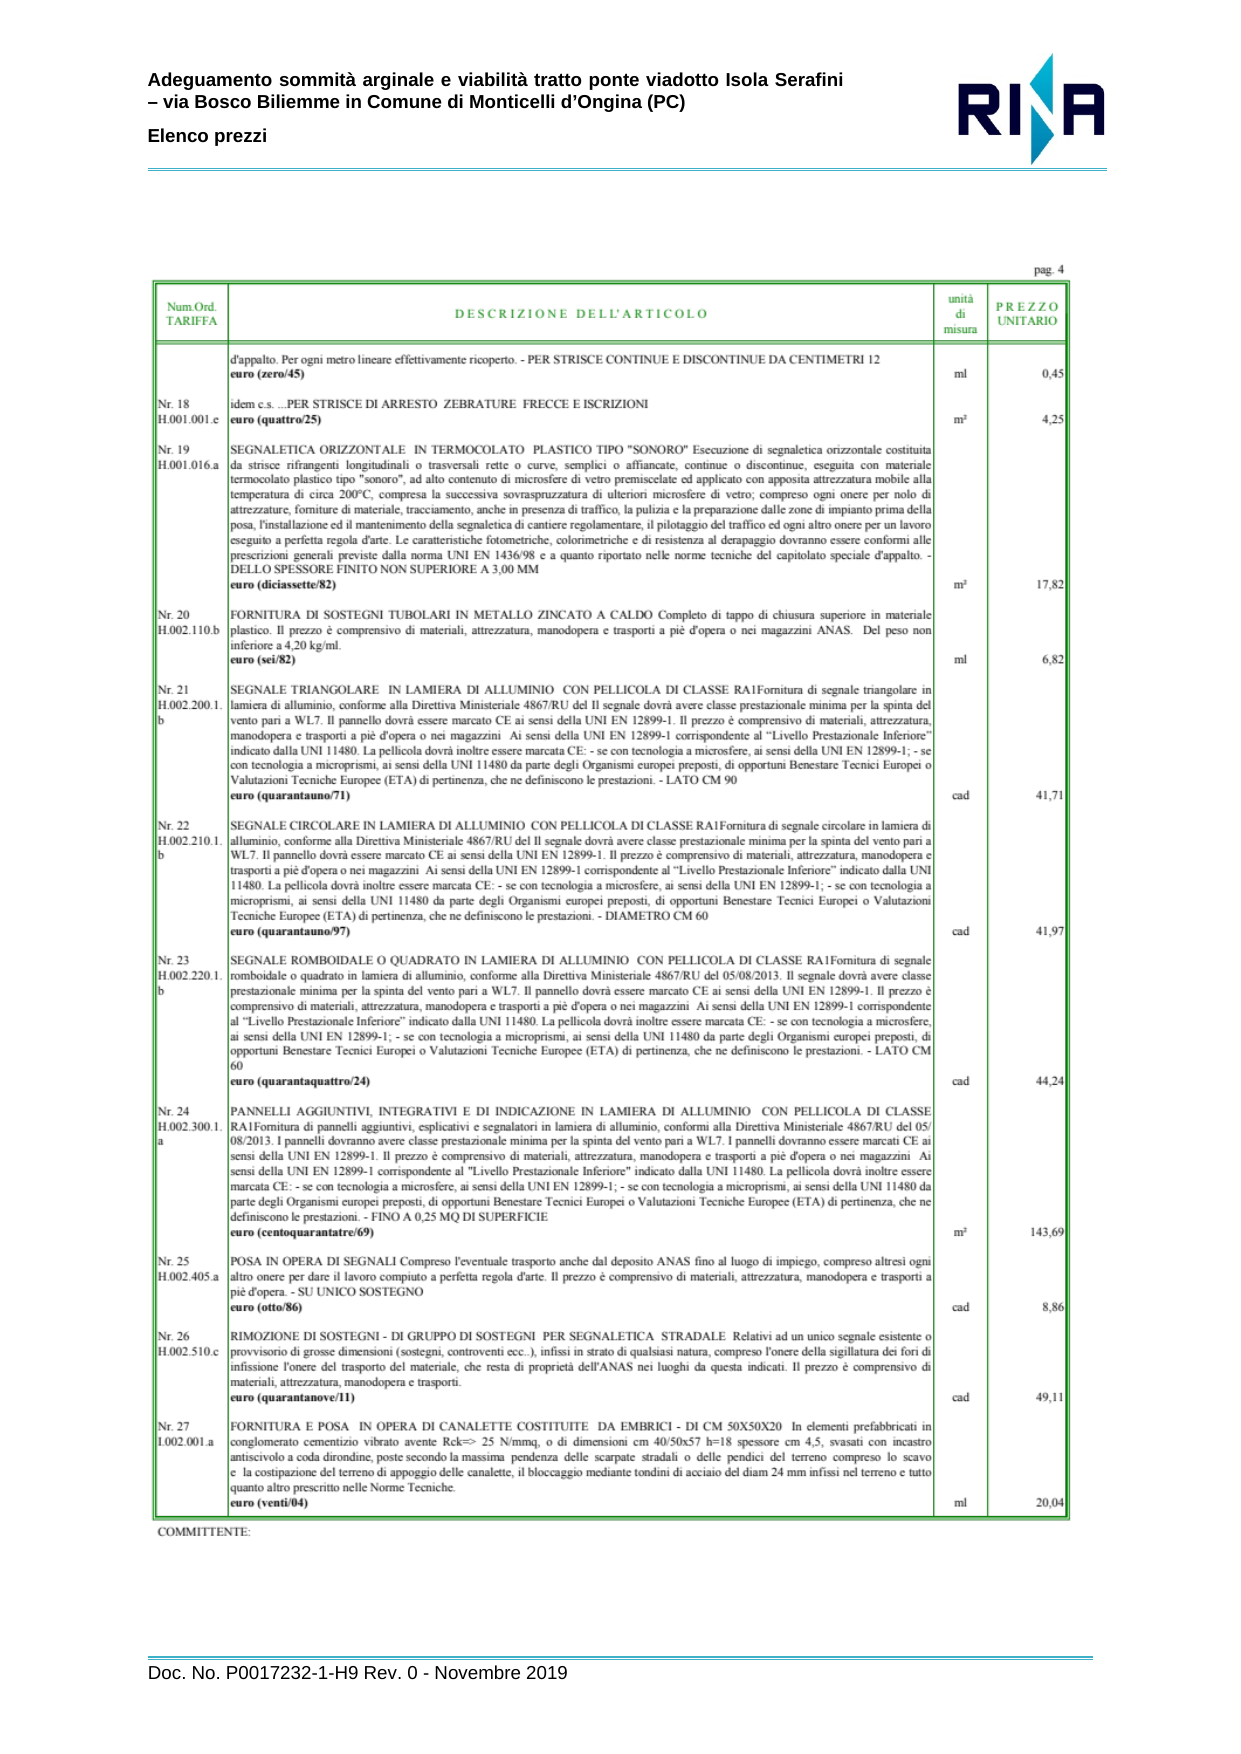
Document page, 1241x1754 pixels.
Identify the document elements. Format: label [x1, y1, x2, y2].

picture [958, 53, 1106, 165]
